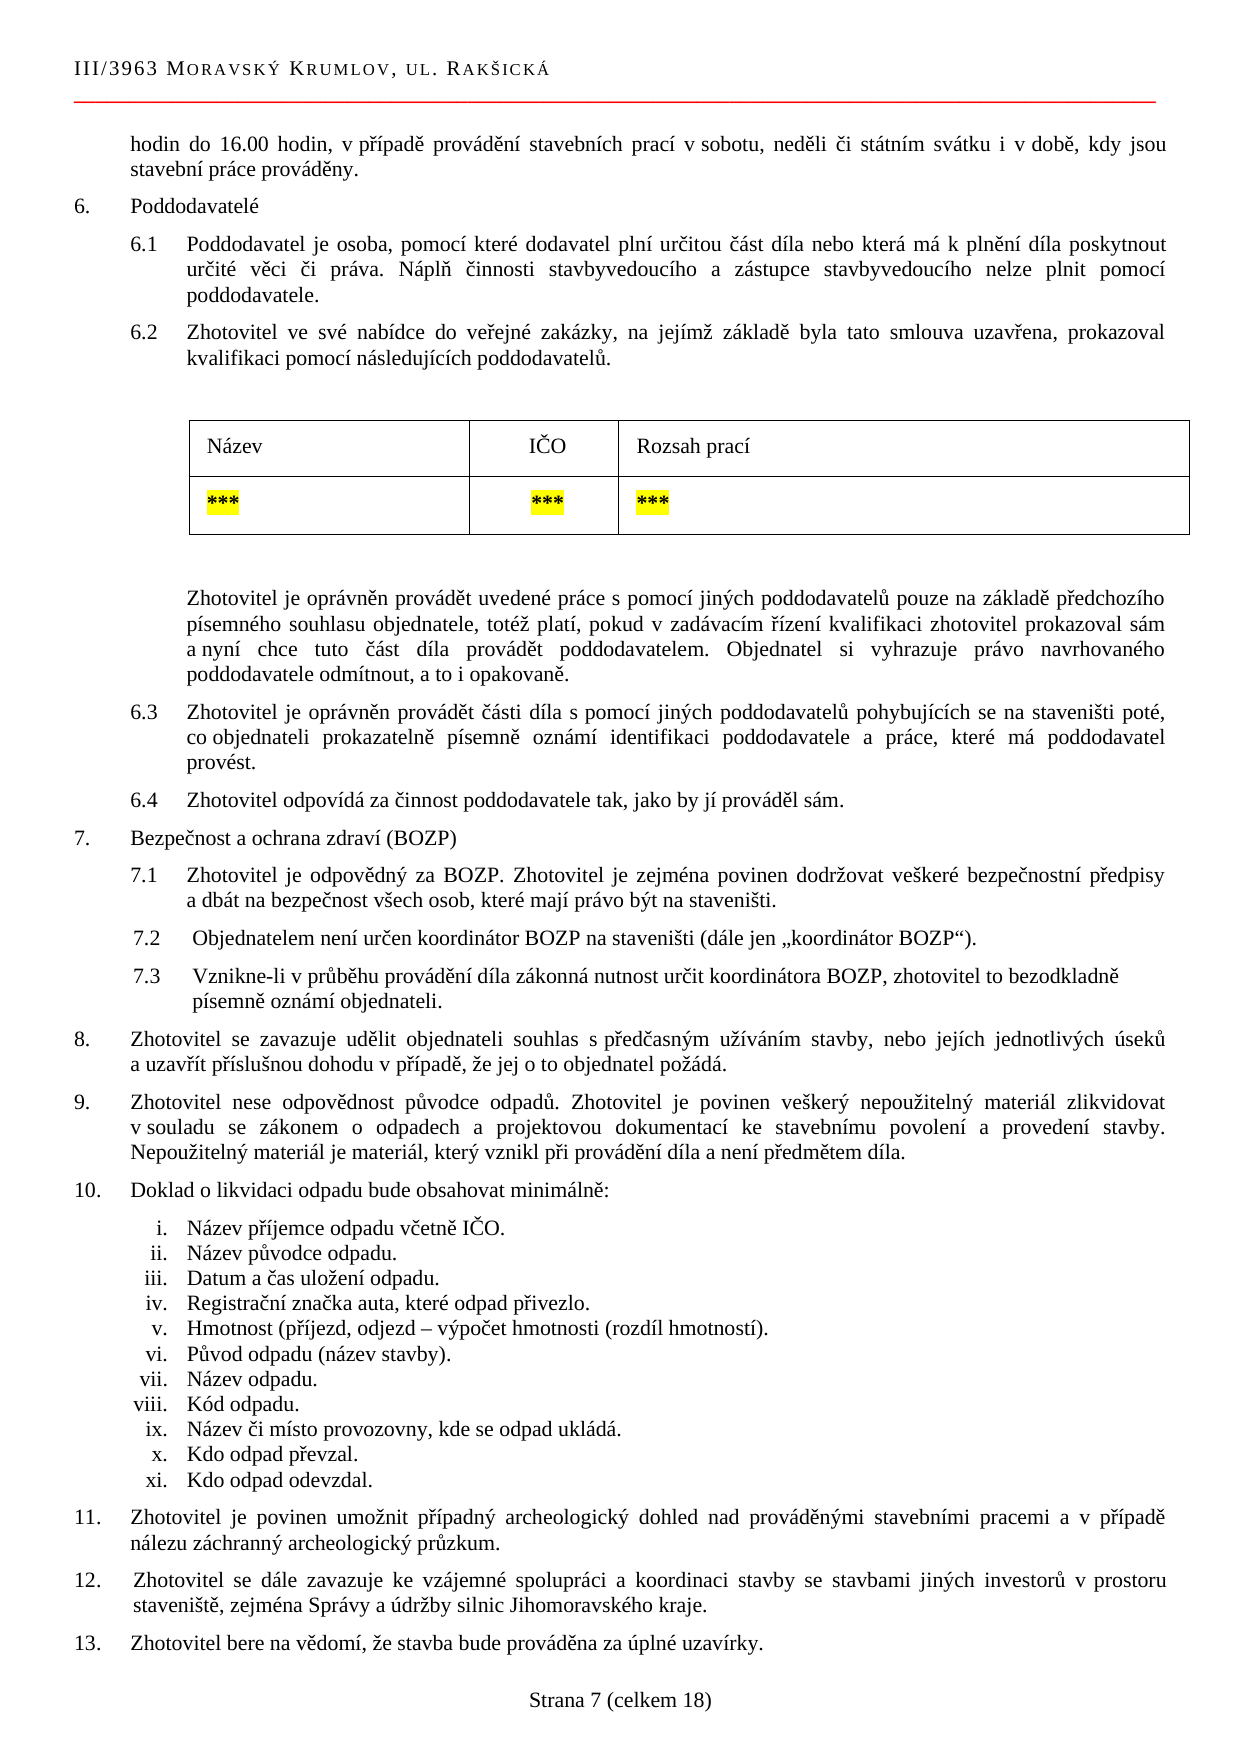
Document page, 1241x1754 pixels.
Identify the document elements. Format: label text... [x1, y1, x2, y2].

list Vznikne-li v průběhu provádění díla zákonná nutnost určit koordinátora BOZP, zhotovitel to bezodkladně písemně oznámí objednateli. [133, 963, 1167, 1013]
table_cell *** [190, 477, 469, 534]
list Zhotovitel se dále zavazuje ke vzájemné spolupráci a koordinaci stavby se stavbami jiných investorů v prostoru staveniště, zejména Správy a údržby silnic Jihomoravského kraje. [74, 1567, 1167, 1618]
list Původ odpadu (název stavby). [168, 1341, 1167, 1366]
list Zhotovitel je oprávněn provádět části díla s pomocí jiných poddodavatelů pohybujících se na staveništi poté, co objednateli prokazatelně písemně oznámí identifikaci poddodavatele a práce, které má poddodavatel provést. [130, 699, 1167, 774]
list Doklad o likvidaci odpadu bude obsahovat minimálně: [74, 1177, 1167, 1202]
list Poddodavatel je osoba, pomocí které dodavatel plní určitou část díla nebo která má k plnění díla poskytnout určité věci či práva. Náplň činnosti stavbyvedoucího a zástupce stavbyvedoucího nelze plnit pomocí poddodavatele. [130, 231, 1167, 307]
list Název či místo provozovny, kde se odpad ukládá. [168, 1416, 1167, 1441]
list Hmotnost (příjezd, odjezd – výpočet hmotnosti (rozdíl hmotností). [168, 1315, 1167, 1341]
list Název příjemce odpadu včetně IČO. [168, 1214, 1167, 1240]
table_cell *** [619, 477, 1189, 534]
list Objednatelem není určen koordinátor BOZP na staveništi (dále jen „koordinátor BOZP“). [133, 925, 1167, 950]
table_header IČO [470, 421, 618, 476]
table_header Název [190, 421, 469, 476]
list Zhotovitel je odpovědný za BOZP. Zhotovitel je zejména povinen dodržovat veškeré bezpečnostní předpisy a dbát na bezpečnost všech osob, které mají právo být na staveništi. [130, 862, 1167, 913]
list Zhotovitel je povinen umožnit případný archeologický dohled nad prováděnými stavebními pracemi a v případě nálezu záchranný archeologický průzkum. [74, 1504, 1167, 1555]
list Zhotovitel odpovídá za činnost poddodavatele tak, jako by jí prováděl sám. [130, 787, 1167, 812]
list Název původce odpadu. [168, 1240, 1167, 1265]
list Poddodavatelé [74, 193, 1167, 219]
list Kód odpadu. [168, 1391, 1167, 1416]
list Název odpadu. [168, 1366, 1167, 1391]
text Zhotovitel je oprávněn provádět uvedené práce s pomocí jiných poddodavatelů pouze na základě předchozího písemného souhlasu objednatele, totéž platí, pokud v zadávacím řízení kvalifikaci zhotovitel prokazoval sám a nyní chce tuto část díla provádět poddodavatelem. Objednatel si vyhrazuje právo navrhovaného poddodavatele odmítnout, a to i opakovaně. [186, 585, 1167, 686]
list Kdo odpad převzal. [168, 1441, 1167, 1467]
list Datum a čas uložení odpadu. [168, 1265, 1167, 1290]
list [74, 131, 1167, 181]
table_header Rozsah prací [619, 421, 1189, 476]
list Zhotovitel se zavazuje udělit objednateli souhlas s předčasným užíváním stavby, nebo jejích jednotlivých úseků a uzavřít příslušnou dohodu v případě, že jej o to objednatel požádá. [74, 1026, 1167, 1076]
list Zhotovitel bere na vědomí, že stavba bude prováděna za úplné uzavírky. [74, 1630, 1167, 1655]
list Zhotovitel nese odpovědnost původce odpadů. Zhotovitel je povinen veškerý nepoužitelný materiál zlikvidovat v souladu se zákonem o odpadech a projektovou dokumentací ke stavebnímu povolení a provedení stavby. Nepoužitelný materiál je materiál, který vznikl při provádění díla a není předmětem díla. [74, 1089, 1167, 1164]
list Registrační značka auta, které odpad přivezlo. [168, 1290, 1167, 1315]
list Zhotovitel ve své nabídce do veřejné zakázky, na jejímž základě byla tato smlouva uzavřena, prokazoval kvalifikaci pomocí následujících poddodavatelů. [130, 319, 1167, 370]
list Bezpečnost a ochrana zdraví (BOZP) [74, 824, 1167, 850]
table_cell *** [470, 477, 618, 534]
list Kdo odpad odevzdal. [168, 1467, 1167, 1492]
